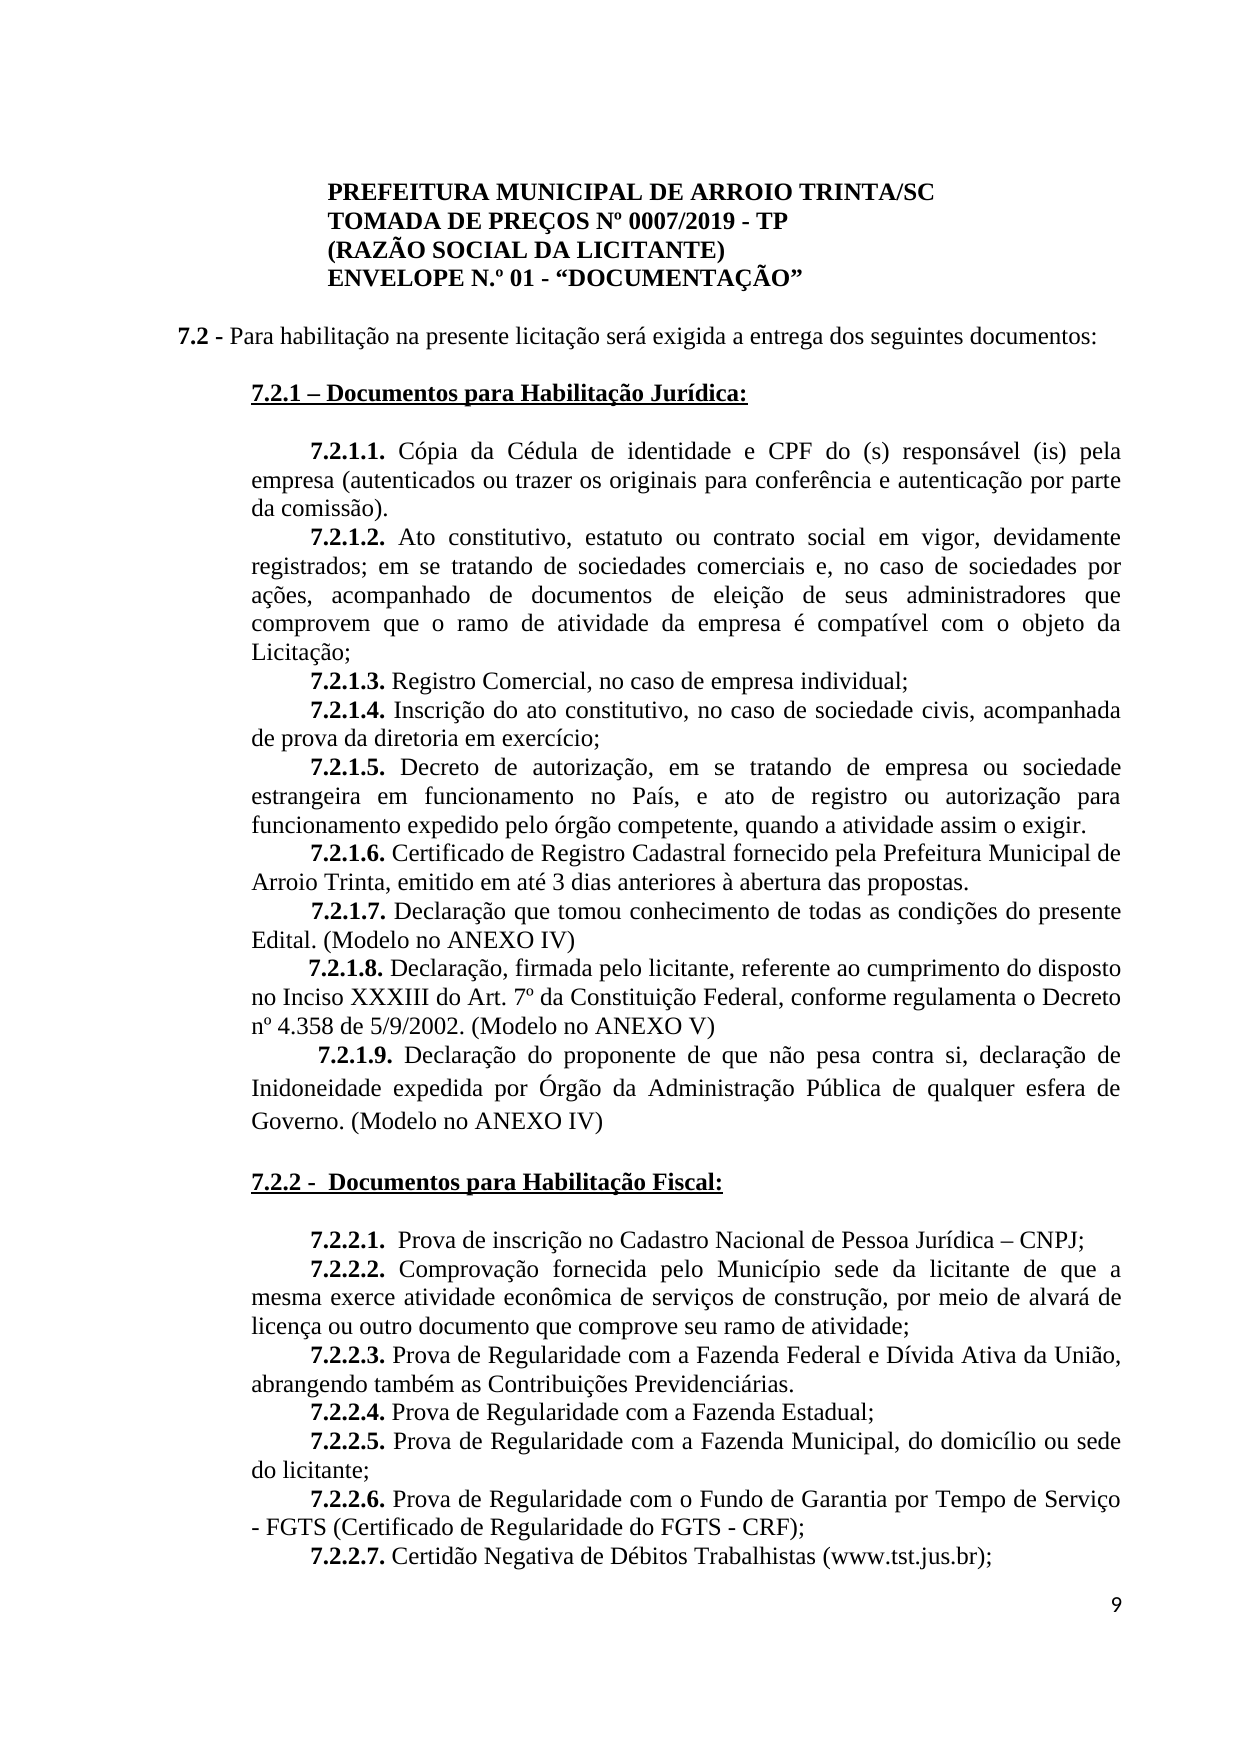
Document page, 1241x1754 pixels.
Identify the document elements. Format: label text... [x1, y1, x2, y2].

text 7.2.2.7. Certidão Negativa de Débitos Trabalhistas (www.tst.jus.br); [251, 1541, 1122, 1570]
text 7.2.1.5. Decreto de autorização, em se tratando de empresa ou sociedade estrangeira em funcionamento no País, e ato de registro ou autorização para funcionamento expedido pelo órgão competente, quando a atividade assim o exigir. [251, 752, 1122, 838]
text 7.2.1.3. Registro Comercial, no caso de empresa individual; [251, 666, 1122, 695]
text 7.2.1 – Documentos para Habilitação Jurídica: [177, 378, 1122, 407]
text 7.2.1.9. Declaração do proponente de que não pesa contra si, declaração de Inidoneidade expedida por Órgão da Administração Pública de qualquer esfera de Governo. (Modelo no ANEXO IV) [251, 1040, 1122, 1134]
text 7.2.2.3. Prova de Regularidade com a Fazenda Federal e Dívida Ativa da União, abrangendo também as Contribuições Previdenciárias. [251, 1340, 1122, 1397]
text 7.2.2.1. Prova de inscrição no Cadastro Nacional de Pessoa Jurídica – CNPJ; [251, 1225, 1122, 1254]
text 7.2.1.4. Inscrição do ato constitutivo, no caso de sociedade civis, acompanhada de prova da diretoria em exercício; [251, 695, 1122, 752]
text 7.2.2.4. Prova de Regularidade com a Fazenda Estadual; [251, 1397, 1122, 1426]
text 7.2.1.1. Cópia da Cédula de identidade e CPF do (s) responsável (is) pela empresa (autenticados ou trazer os originais para conferência e autenticação por parte da comissão). [251, 436, 1122, 522]
text (RAZÃO SOCIAL DA LICITANTE) [177, 235, 1122, 263]
text 7.2.2 - Documentos para Habilitação Fiscal: [177, 1167, 1122, 1196]
text 7.2.1.7. Declaração que tomou conhecimento de todas as condições do presente Edital. (Modelo no ANEXO IV) [251, 896, 1122, 953]
text 7.2.1.2. Ato constitutivo, estatuto ou contrato social em vigor, devidamente registrados; em se tratando de sociedades comerciais e, no caso de sociedades por ações, acompanhado de documentos de eleição de seus administradores que comprovem que o ramo de atividade da empresa é compatível com o objeto da Licitação; [251, 522, 1122, 666]
text 7.2.2.2. Comprovação fornecida pelo Município sede da licitante de que a mesma exerce atividade econômica de serviços de construção, por meio de alvará de licença ou outro documento que comprove seu ramo de atividade; [251, 1254, 1122, 1340]
text PREFEITURA MUNICIPAL DE ARROIO TRINTA/SC [177, 177, 1122, 206]
text 7.2.1.6. Certificado de Registro Cadastral fornecido pela Prefeitura Municipal de Arroio Trinta, emitido em até 3 dias anteriores à abertura das propostas. [251, 838, 1122, 896]
text 7.2.1.8. Declaração, firmada pelo licitante, referente ao cumprimento do disposto no Inciso XXXIII do Art. 7º da Constituição Federal, conforme regulamenta o Decreto nº 4.358 de 5/9/2002. (Modelo no ANEXO V) [251, 953, 1122, 1040]
text TOMADA DE PREÇOS Nº 0007/2019 - TP [177, 206, 1122, 235]
text 7.2.2.5. Prova de Regularidade com a Fazenda Municipal, do domicílio ou sede do licitante; [251, 1426, 1122, 1484]
text 7.2.2.6. Prova de Regularidade com o Fundo de Garantia por Tempo de Serviço - FGTS (Certificado de Regularidade do FGTS - CRF); [251, 1484, 1122, 1541]
text ENVELOPE N.º 01 - “DOCUMENTAÇÃO” [177, 263, 1122, 292]
text 7.2 - Para habilitação na presente licitação será exigida a entrega dos seguintes documentos: [177, 321, 1122, 350]
